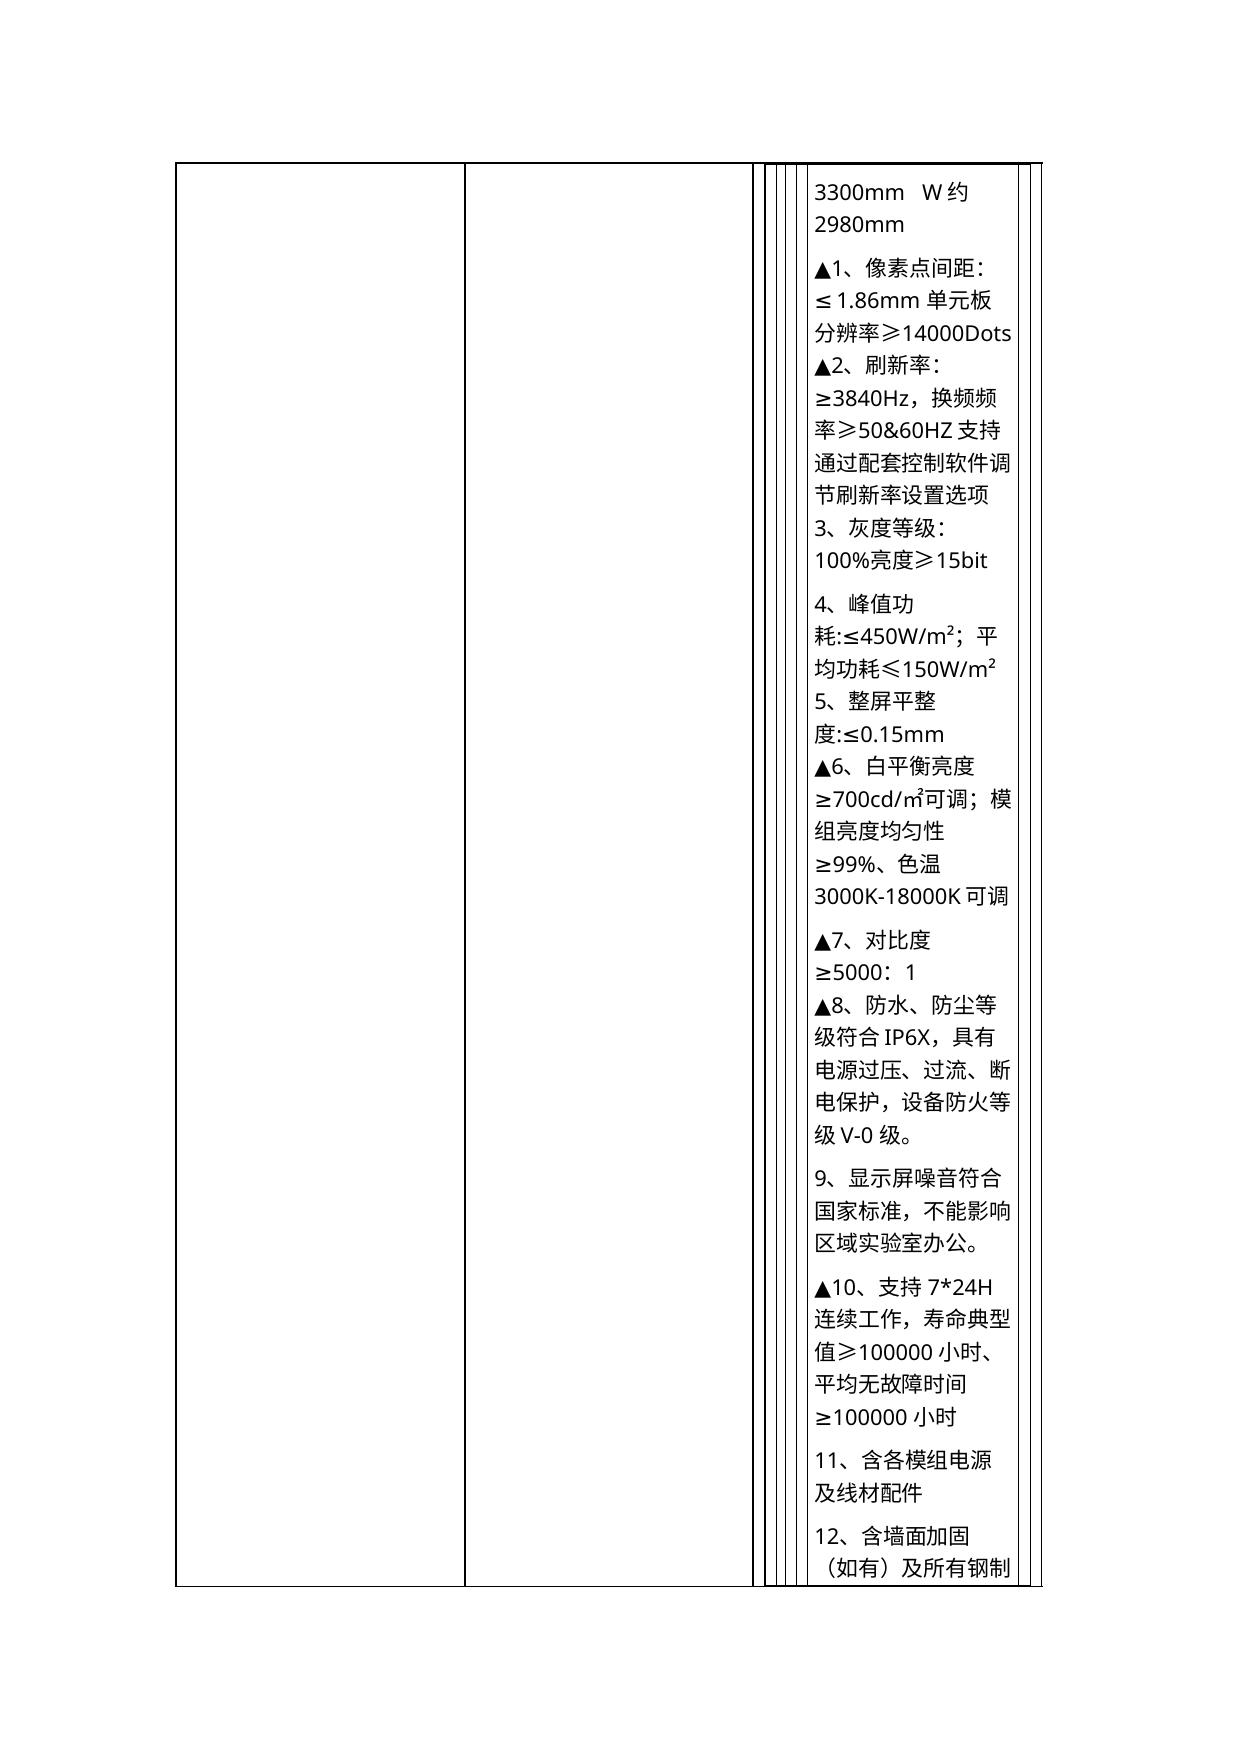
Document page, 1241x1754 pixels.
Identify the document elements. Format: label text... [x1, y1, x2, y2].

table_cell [808, 165, 1018, 1585]
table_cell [1019, 165, 1030, 1585]
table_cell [777, 165, 785, 1585]
table_cell [177, 164, 464, 1586]
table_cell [766, 165, 776, 1585]
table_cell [1031, 164, 1041, 1586]
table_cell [754, 164, 764, 1586]
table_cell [797, 165, 807, 1585]
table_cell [786, 165, 796, 1585]
table_cell 1 [466, 164, 752, 1586]
